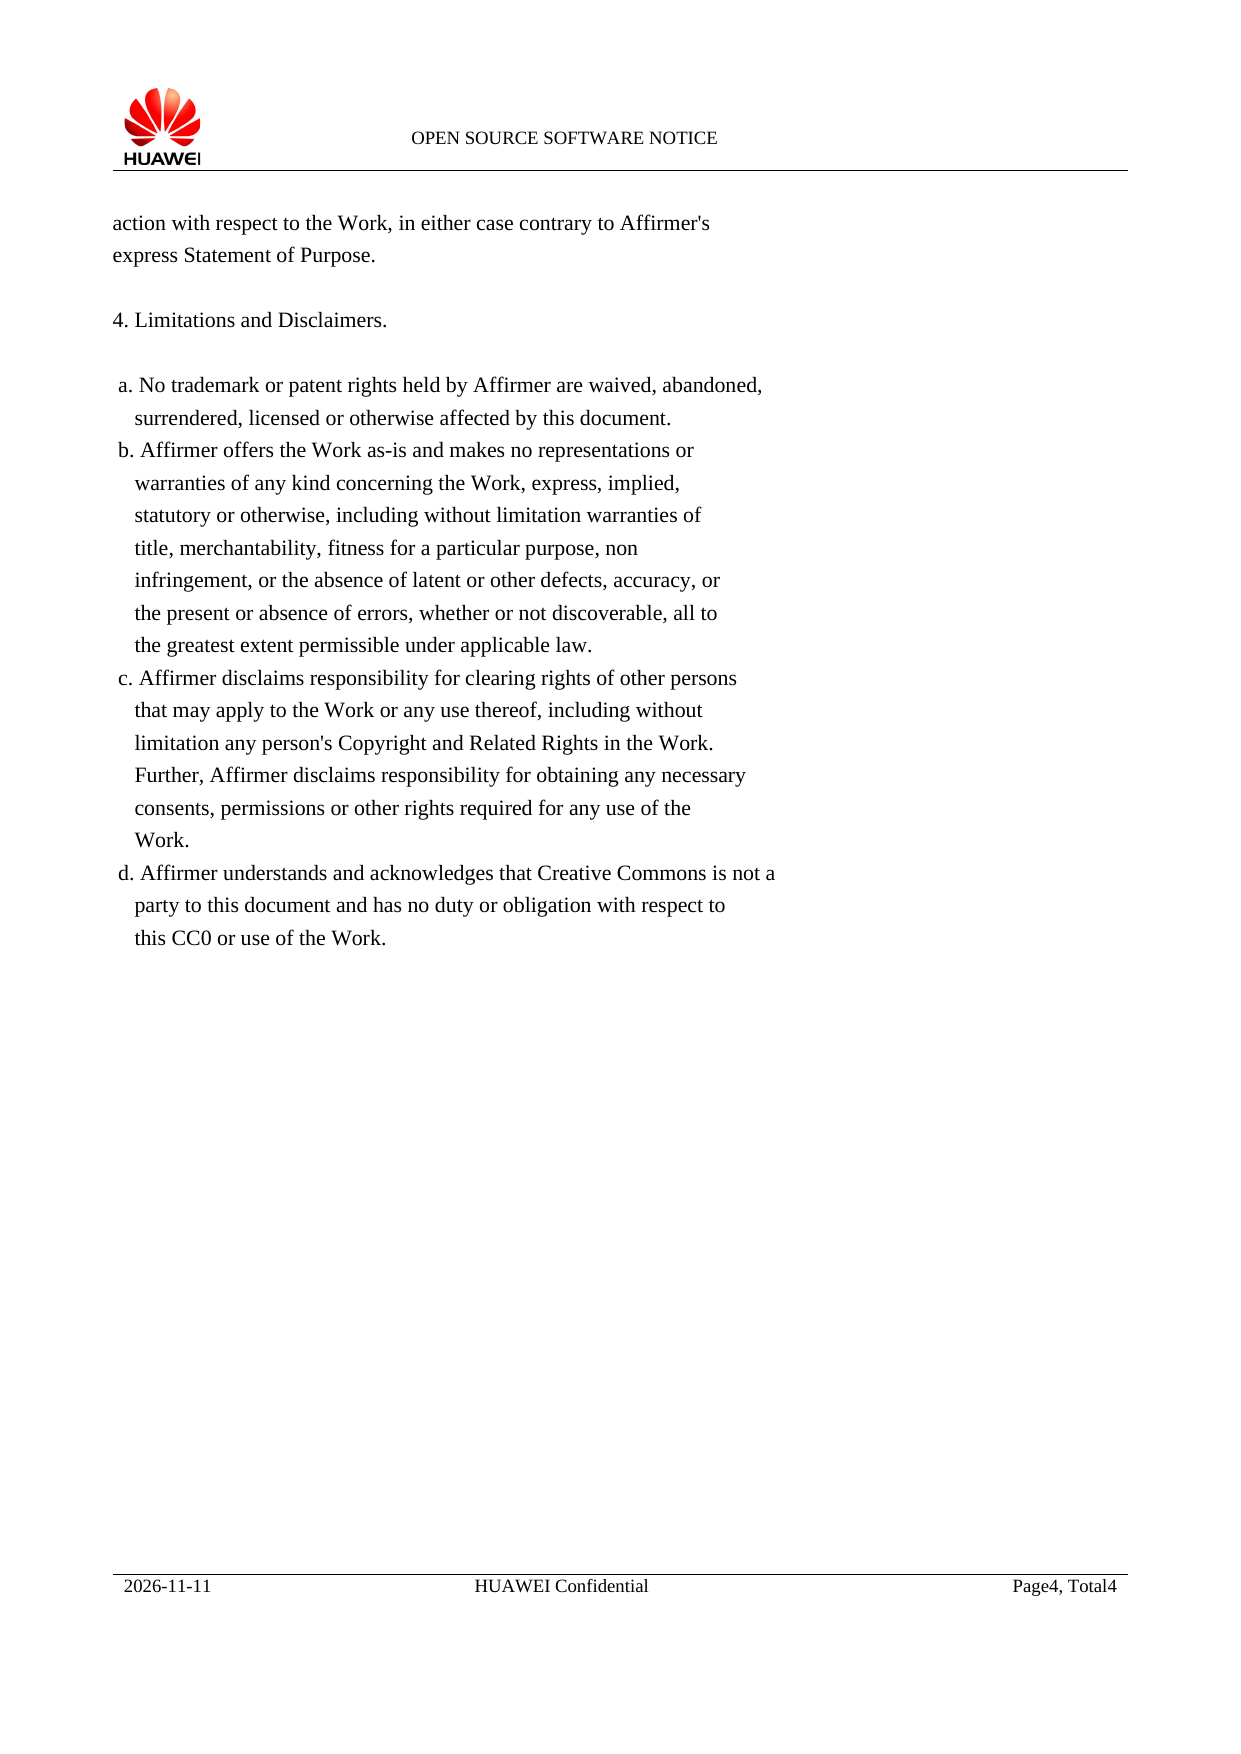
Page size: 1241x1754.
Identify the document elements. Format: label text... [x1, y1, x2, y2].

picture [124, 88, 201, 165]
